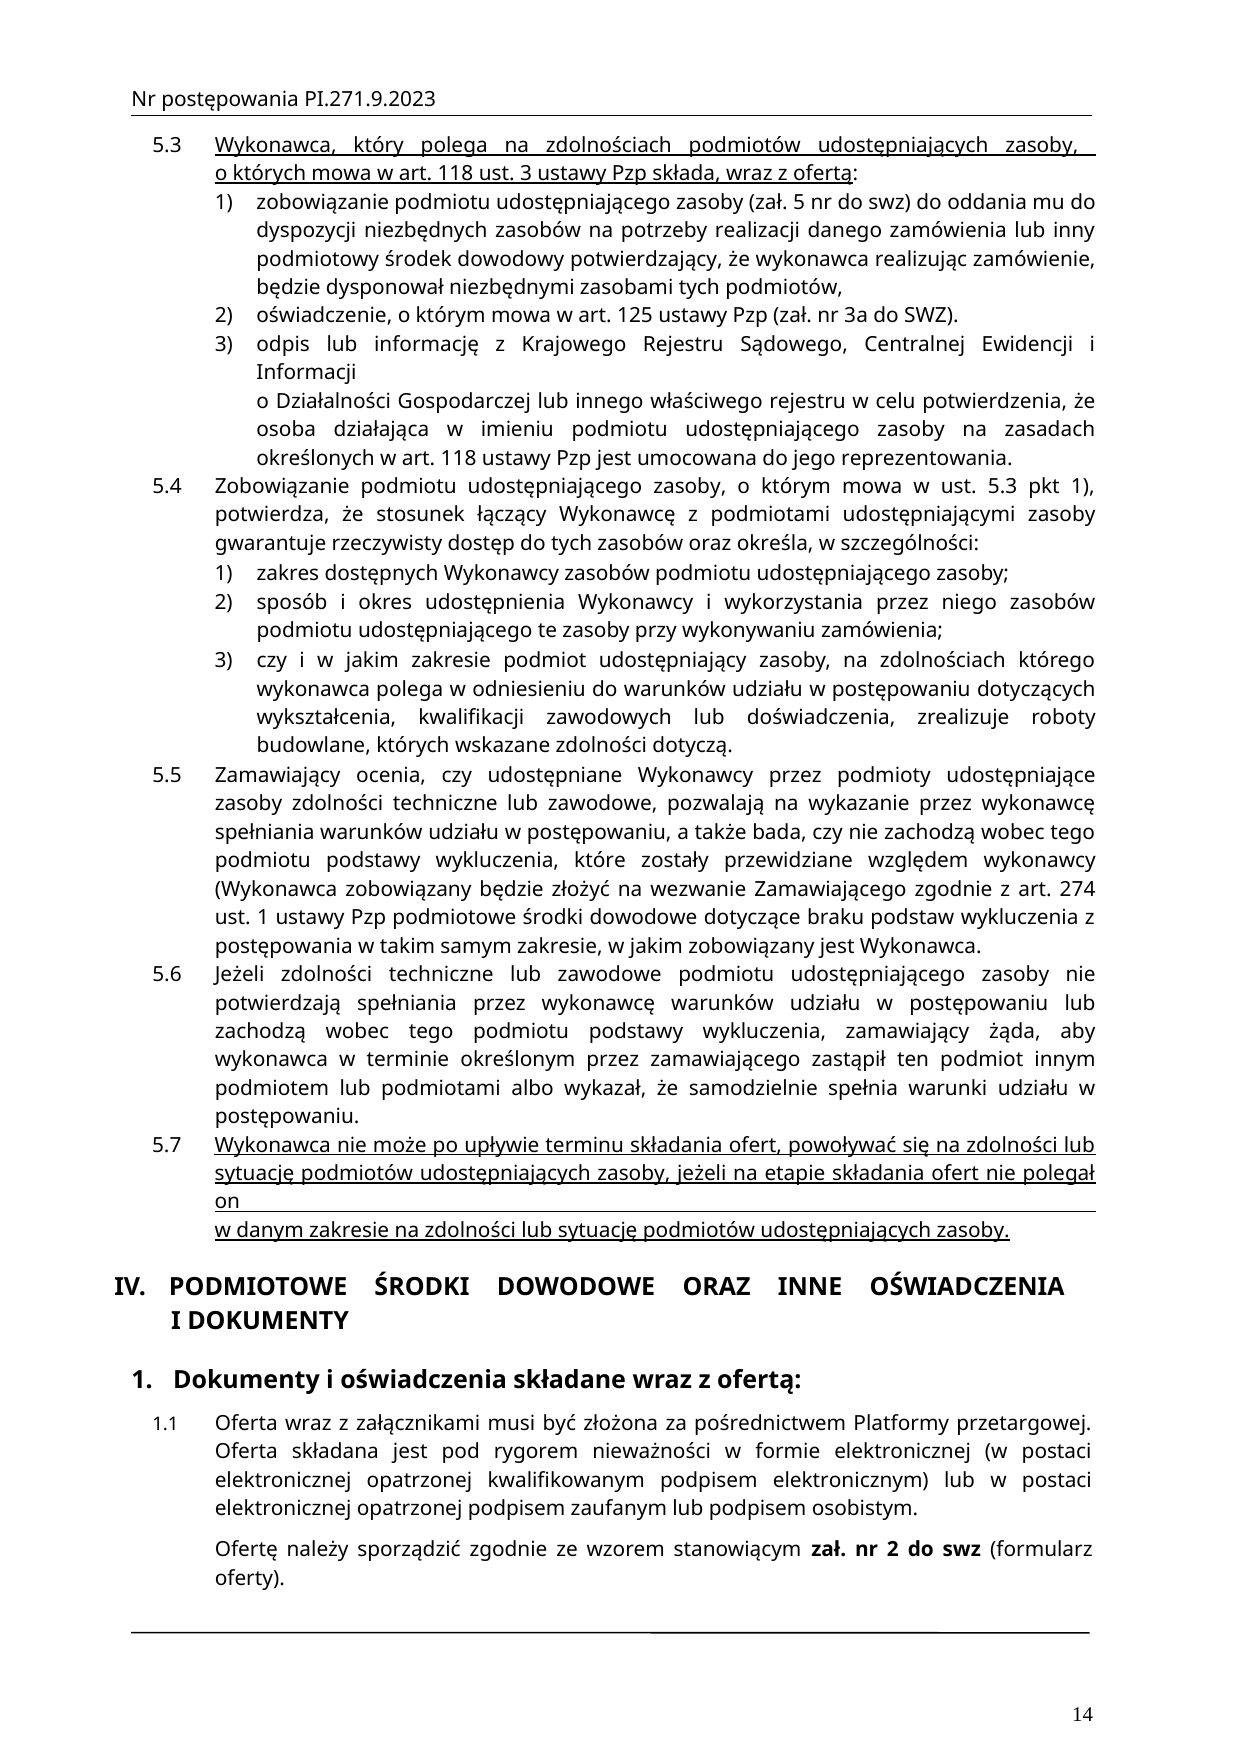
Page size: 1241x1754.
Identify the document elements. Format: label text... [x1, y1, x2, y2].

list czy i w jakim zakresie podmiot udostępniający zasoby, na zdolnościach którego wykonawca polega w odniesieniu do warunków udziału w postępowaniu dotyczących wykształcenia, kwalifikacji zawodowych lub doświadczenia, zrealizuje roboty budowlane, których wskazane zdolności dotyczą. [214, 645, 1096, 759]
list odpis lub informację z Krajowego Rejestru Sądowego, Centralnej Ewidencji i Informacji o Działalności Gospodarczej lub innego właściwego rejestru w celu potwierdzenia, że osoba działająca w imieniu podmiotu udostępniającego zasoby na zasadach określonych w art. 118 ustawy Pzp jest umocowana do jego reprezentowania. [214, 329, 1096, 471]
list Zobowiązanie podmiotu udostępniającego zasoby, o którym mowa w ust. 5.3 pkt 1), potwierdza, że stosunek łączący Wykonawcę z podmiotami udostępniającymi zasoby gwarantuje rzeczywisty dostęp do tych zasobów oraz określa, w szczególności: [152, 471, 1096, 556]
text Ofertę należy sporządzić zgodnie ze wzorem stanowiącym zał. nr 2 do swz (formularz oferty). [214, 1534, 1092, 1591]
list Jeżeli zdolności techniczne lub zawodowe podmiotu udostępniającego zasoby nie potwierdzają spełniania przez wykonawcę warunków udziału w postępowaniu lub zachodzą wobec tego podmiotu podstawy wykluczenia, zamawiający żąda, aby wykonawca w terminie określonym przez zamawiającego zastąpił ten podmiot innym podmiotem lub podmiotami albo wykazał, że samodzielnie spełnia warunki udziału w postępowaniu. [152, 959, 1096, 1130]
list Wykonawca, który polega na zdolnościach podmiotów udostępniających zasoby, o których mowa w art. 118 ust. 3 ustawy Pzp składa, wraz z ofertą: [152, 130, 1096, 187]
list sposób i okres udostępnienia Wykonawcy i wykorzystania przez niego zasobów podmiotu udostępniającego te zasoby przy wykonywaniu zamówienia; [214, 587, 1096, 644]
list zakres dostępnych Wykonawcy zasobów podmiotu udostępniającego zasoby; [214, 558, 1096, 586]
list oświadczenie, o którym mowa w art. 125 ustawy Pzp (zał. nr 3a do SWZ). [214, 301, 1096, 329]
subtitle Dokumenty i oświadczenia składane wraz z ofertą: [131, 1362, 1092, 1396]
subtitle PODMIOTOWE ŚRODKI DOWODOWE ORAZ INNE OŚWIADCZENIA I DOKUMENTY [146, 1268, 1092, 1337]
list Zamawiający ocenia, czy udostępniane Wykonawcy przez podmioty udostępniające zasoby zdolności techniczne lub zawodowe, pozwalają na wykazanie przez wykonawcę spełniania warunków udziału w postępowaniu, a także bada, czy nie zachodzą wobec tego podmiotu podstawy wykluczenia, które zostały przewidziane względem wykonawcy (Wykonawca zobowiązany będzie złożyć na wezwanie Zamawiającego zgodnie z art. 274 ust. 1 ustawy Pzp podmiotowe środki dowodowe dotyczące braku podstaw wykluczenia z postępowania w takim samym zakresie, w jakim zobowiązany jest Wykonawca. [152, 760, 1096, 959]
list Oferta wraz z załącznikami musi być złożona za pośrednictwem Platformy przetargowej. Oferta składana jest pod rygorem nieważności w formie elektronicznej (w postaci elektronicznej opatrzonej kwalifikowanym podpisem elektronicznym) lub w postaci elektronicznej opatrzonej podpisem zaufanym lub podpisem osobistym. [152, 1408, 1092, 1522]
list zobowiązanie podmiotu udostępniającego zasoby (zał. 5 nr do swz) do oddania mu do dyspozycji niezbędnych zasobów na potrzeby realizacji danego zamówienia lub inny podmiotowy środek dowodowy potwierdzający, że wykonawca realizując zamówienie, będzie dysponował niezbędnymi zasobami tych podmiotów, [214, 187, 1096, 301]
list Wykonawca nie może po upływie terminu składania ofert, powoływać się na zdolności lub sytuację podmiotów udostępniających zasoby, jeżeli na etapie składania ofert nie polegał on w danym zakresie na zdolności lub sytuację podmiotów udostępniających zasoby. [152, 1130, 1096, 1243]
